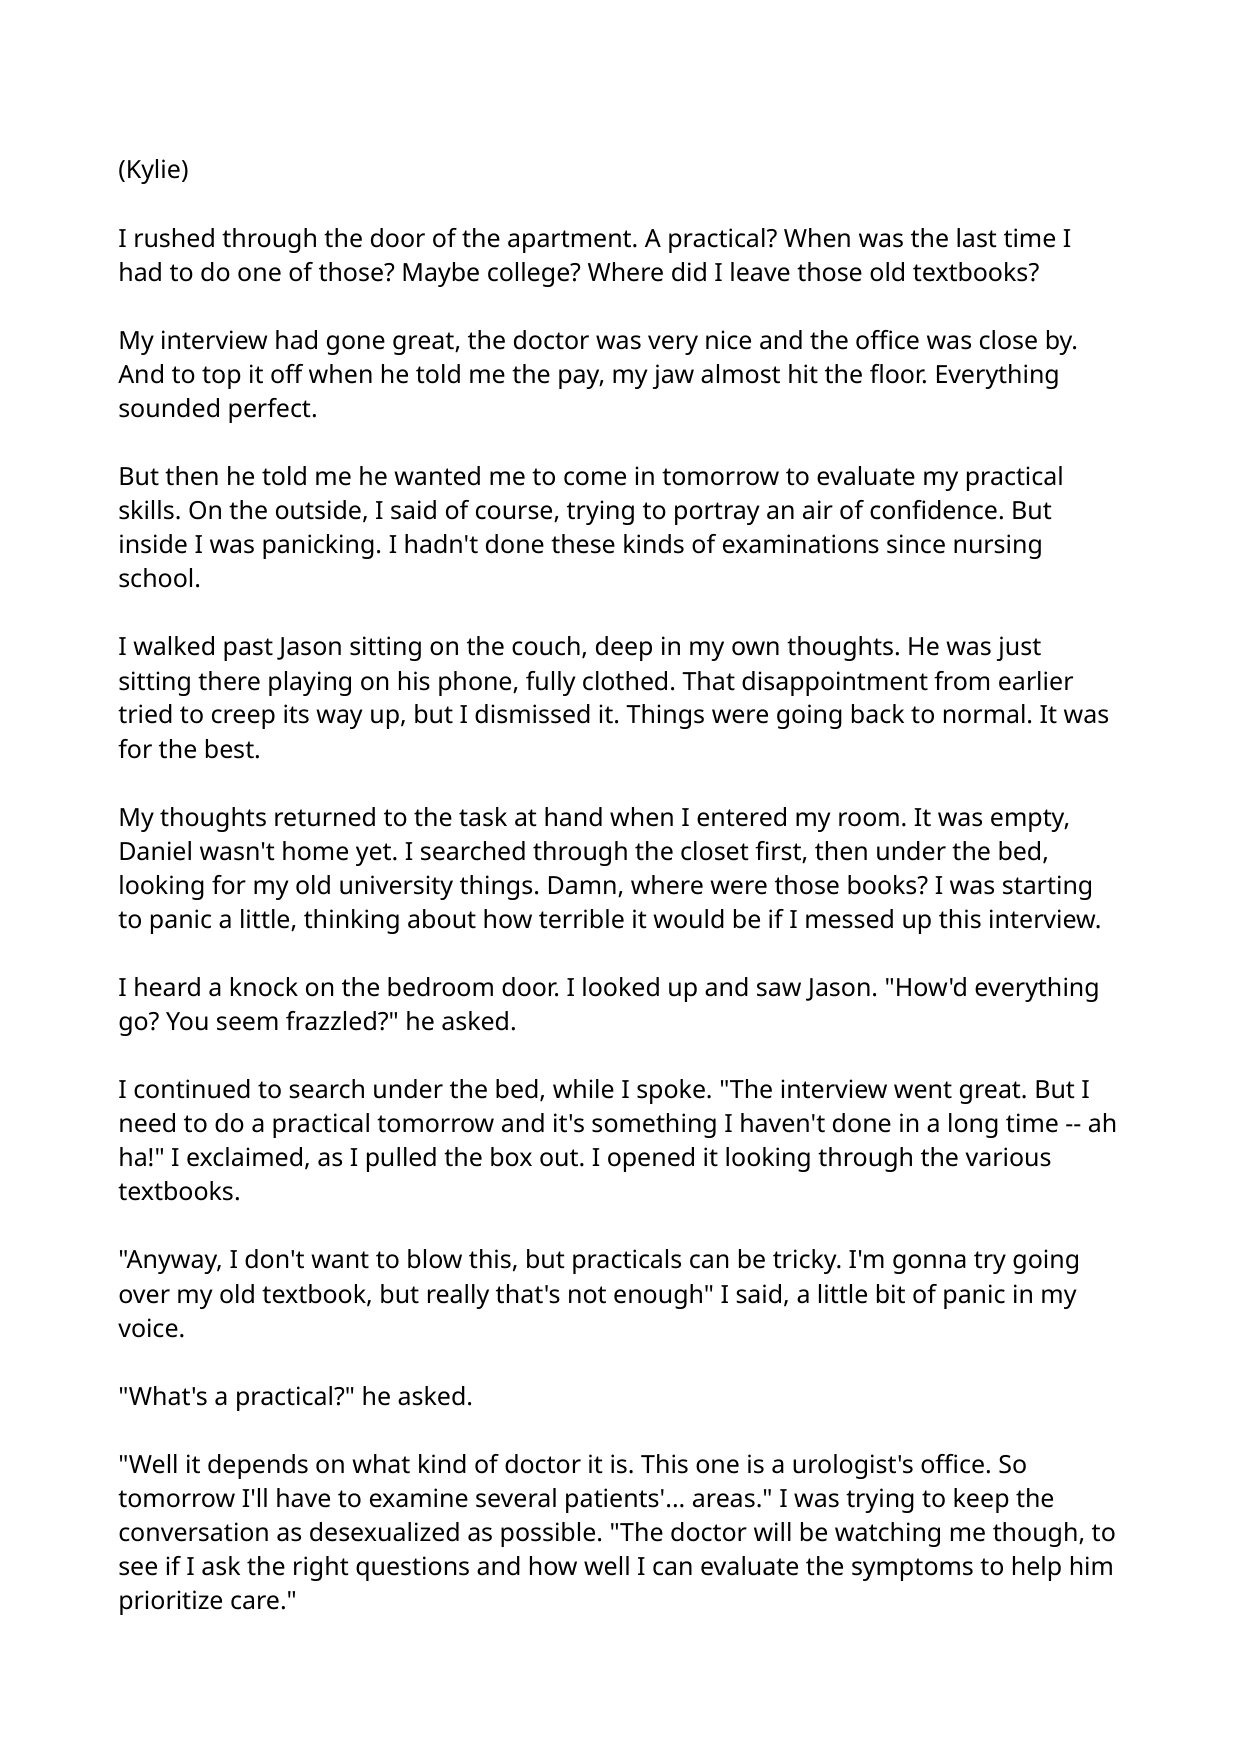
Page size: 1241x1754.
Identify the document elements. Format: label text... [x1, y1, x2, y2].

text (Kylie) [118, 152, 1122, 186]
text "Anyway, I don't want to blow this, but practicals can be tricky. I'm gonna try going over my old textbook, but really that's not enough" I said, a little bit of panic in my voice. [118, 1242, 1122, 1344]
text I rushed through the door of the apartment. A practical? When was the last time I had to do one of those? Maybe college? Where did I leave those old textbooks? [118, 220, 1122, 288]
text I continued to search under the bed, while I spoke. "The interview went great. But I need to do a practical tomorrow and it's something I haven't done in a long time -- ah ha!" I exclaimed, as I pulled the box out. I opened it looking through the various textbooks. [118, 1072, 1122, 1208]
text "What's a practical?" he asked. [118, 1378, 1122, 1412]
text I walked past Jason sitting on the couch, deep in my own thoughts. He was just sitting there playing on his phone, fully clothed. That disappointment from earlier tried to creep its way up, but I dismissed it. Things were going back to normal. It was for the best. [118, 629, 1122, 765]
text My thoughts returned to the task at hand when I entered my room. It was empty, Daniel wasn't home yet. I searched through the closet first, then under the bed, looking for my old university things. Damn, where were those books? I was starting to panic a little, thinking about how terrible it would be if I messed up this interview. [118, 799, 1122, 936]
text But then he told me he wanted me to come in tomorrow to evaluate my practical skills. On the outside, I said of course, trying to portray an air of confidence. But inside I was panicking. I hadn't done these kinds of examinations since nursing school. [118, 459, 1122, 595]
text "Well it depends on what kind of doctor it is. This one is a urologist's office. So tomorrow I'll have to examine several patients'... areas." I was trying to keep the conversation as desexualized as possible. "The doctor will be watching me though, to see if I ask the right questions and how well I can evaluate the symptoms to help him prioritize care." [118, 1447, 1122, 1617]
text I heard a knock on the bedroom door. I looked up and saw Jason. "How'd everything go? You seem frazzled?" he asked. [118, 970, 1122, 1038]
text My interview had gone great, the doctor was very nice and the office was close by. And to top it off when he told me the pay, my jaw almost hit the floor. Everything sounded perfect. [118, 322, 1122, 425]
